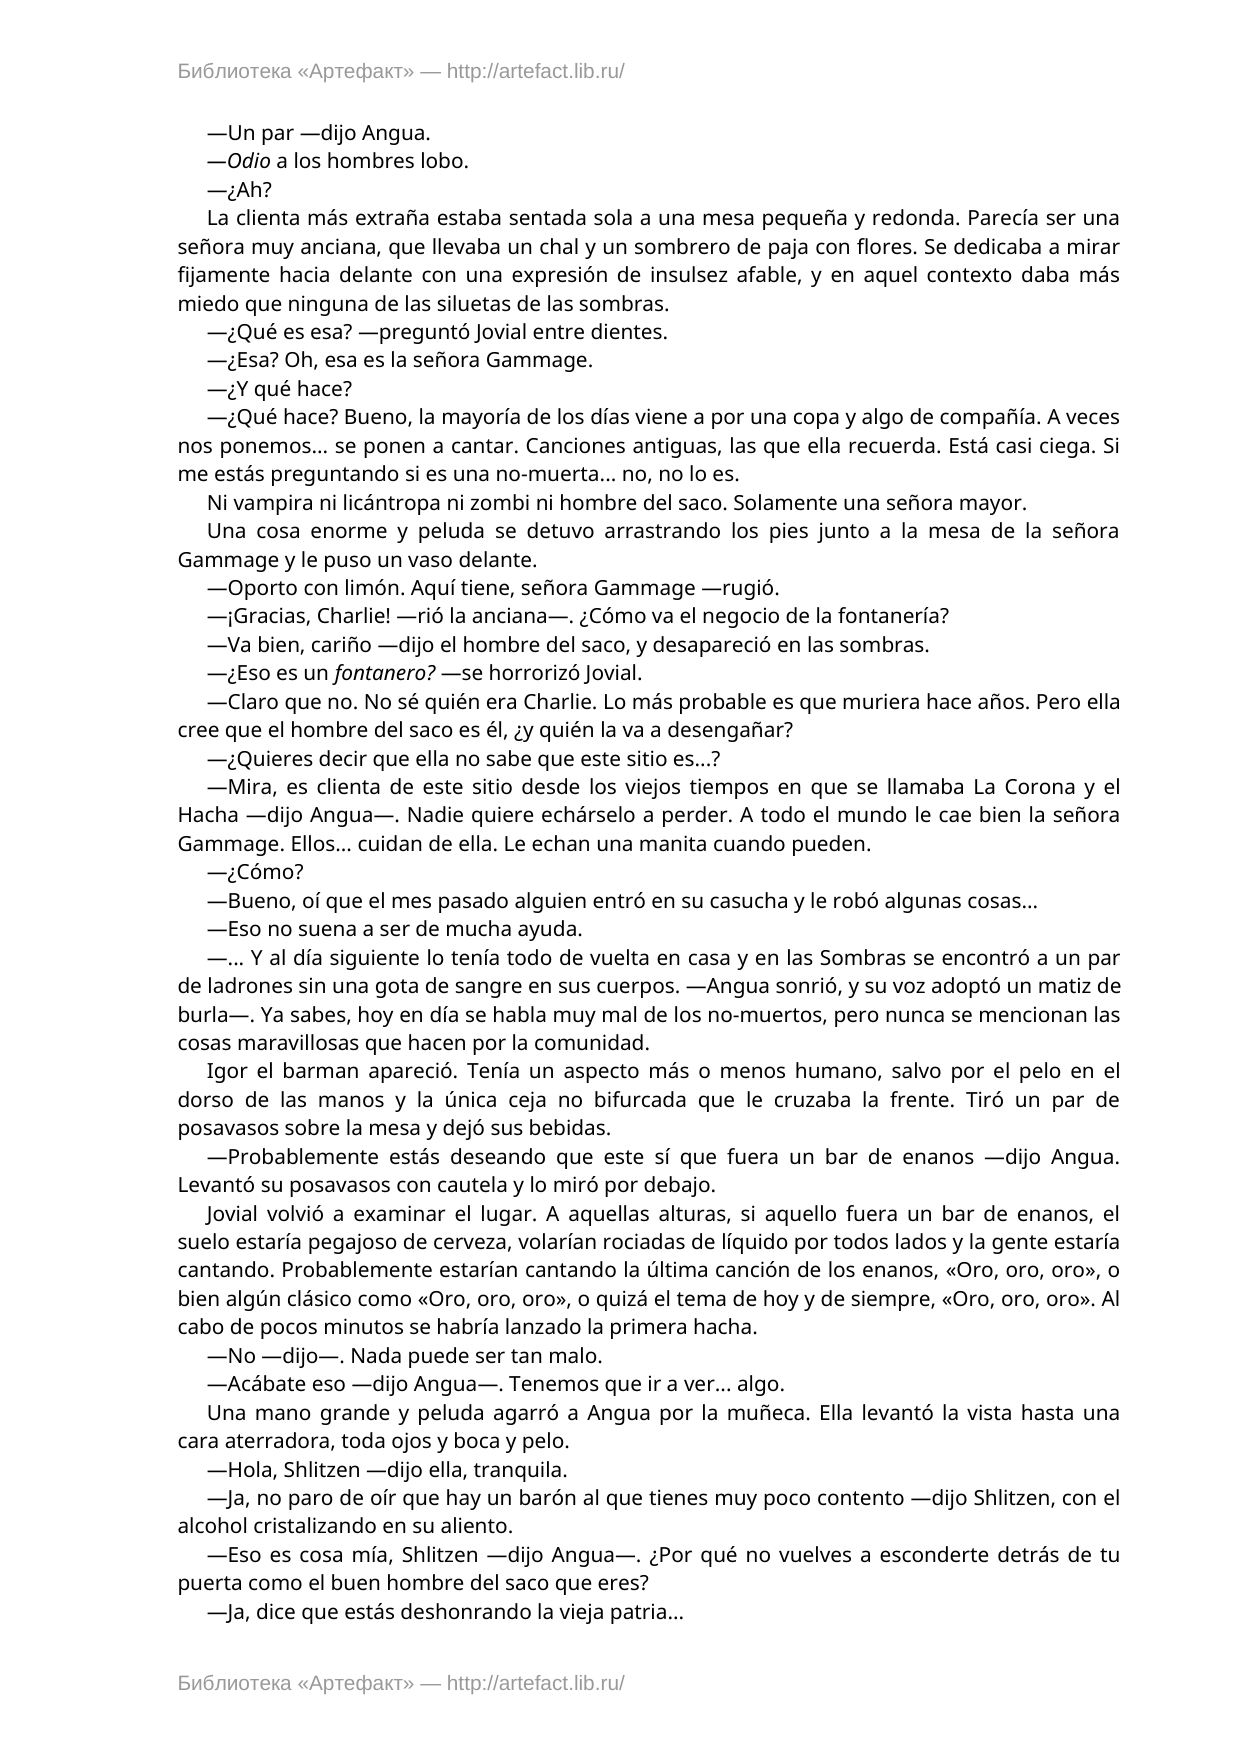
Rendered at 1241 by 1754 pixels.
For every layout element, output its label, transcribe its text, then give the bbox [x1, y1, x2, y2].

text La clienta más extraña estaba sentada sola a una mesa pequeña y redonda. Parecía ser una señora muy anciana, que llevaba un chal y un sombrero de paja con flores. Se dedicaba a mirar fijamente hacia delante con una expresión de insulsez afable, y en aquel contexto daba más miedo que ninguna de las siluetas de las sombras. [177, 203, 1122, 317]
text —Va bien, cariño —dijo el hombre del saco, y desapareció en las sombras. [177, 630, 1122, 658]
text —... Y al día siguiente lo tenía todo de vuelta en casa y en las Sombras se encontró a un par de ladrones sin una gota de sangre en sus cuerpos. —Angua sonrió, y su voz adoptó un matiz de burla—. Ya sabes, hoy en día se habla muy mal de los no-muertos, pero nunca se mencionan las cosas maravillosas que hacen por la comunidad. [177, 943, 1122, 1057]
text —¿Quieres decir que ella no sabe que este sitio es...? [177, 744, 1122, 772]
text —Oporto con limón. Aquí tiene, señora Gammage —rugió. [177, 573, 1122, 602]
text Igor el barman apareció. Tenía un aspecto más o menos humano, salvo por el pelo en el dorso de las manos y la única ceja no bifurcada que le cruzaba la frente. Tiró un par de posavasos sobre la mesa y dejó sus bebidas. [177, 1057, 1122, 1142]
text —Ja, no paro de oír que hay un barón al que tienes muy poco contento —dijo Shlitzen, con el alcohol cristalizando en su aliento. [177, 1483, 1122, 1540]
text Una cosa enorme y peluda se detuvo arrastrando los pies junto a la mesa de la señora Gammage y le puso un vaso delante. [177, 516, 1122, 573]
text —Claro que no. No sé quién era Charlie. Lo más probable es que muriera hace años. Pero ella cree que el hombre del saco es él, ¿y quién la va a desengañar? [177, 687, 1122, 744]
text —No —dijo—. Nada puede ser tan malo. [177, 1341, 1122, 1369]
text —Un par —dijo Angua. [177, 118, 1122, 147]
text —Bueno, oí que el mes pasado alguien entró en su casucha y le robó algunas cosas... [177, 886, 1122, 914]
text —Odio a los hombres lobo. [177, 147, 1122, 175]
text Ni vampira ni licántropa ni zombi ni hombre del saco. Solamente una señora mayor. [177, 488, 1122, 516]
text —¿Qué es esa? —preguntó Jovial entre dientes. [177, 317, 1122, 346]
text —Ja, dice que estás deshonrando la vieja patria... [177, 1597, 1122, 1625]
text —¿Cómo? [177, 857, 1122, 886]
text Una mano grande y peluda agarró a Angua por la muñeca. Ella levantó la vista hasta una cara aterradora, toda ojos y boca y pelo. [177, 1398, 1122, 1455]
text —¿Esa? Oh, esa es la señora Gammage. [177, 346, 1122, 374]
text —Probablemente estás deseando que este sí que fuera un bar de enanos —dijo Angua. Levantó su posavasos con cautela y lo miró por debajo. [177, 1142, 1122, 1199]
text —Acábate eso —dijo Angua—. Tenemos que ir a ver... algo. [177, 1369, 1122, 1398]
text —¡Gracias, Charlie! —rió la anciana—. ¿Cómo va el negocio de la fontanería? [177, 602, 1122, 630]
text —¿Eso es un fontanero? —se horrorizó Jovial. [177, 658, 1122, 687]
text —¿Ah? [177, 175, 1122, 203]
text —Hola, Shlitzen —dijo ella, tranquila. [177, 1455, 1122, 1483]
text —Eso no suena a ser de mucha ayuda. [177, 914, 1122, 943]
text —Eso es cosa mía, Shlitzen —dijo Angua—. ¿Por qué no vuelves a esconderte detrás de tu puerta como el buen hombre del saco que eres? [177, 1540, 1122, 1597]
text —Mira, es clienta de este sitio desde los viejos tiempos en que se llamaba La Corona y el Hacha —dijo Angua—. Nadie quiere echárselo a perder. A todo el mundo le cae bien la señora Gammage. Ellos... cuidan de ella. Le echan una manita cuando pueden. [177, 772, 1122, 857]
text —¿Qué hace? Bueno, la mayoría de los días viene a por una copa y algo de compañía. A veces nos ponemos... se ponen a cantar. Canciones antiguas, las que ella recuerda. Está casi ciega. Si me estás preguntando si es una no-muerta... no, no lo es. [177, 402, 1122, 488]
text —¿Y qué hace? [177, 374, 1122, 402]
text Jovial volvió a examinar el lugar. A aquellas alturas, si aquello fuera un bar de enanos, el suelo estaría pegajoso de cerveza, volarían rociadas de líquido por todos lados y la gente estaría cantando. Probablemente estarían cantando la última canción de los enanos, «Oro, oro, oro», o bien algún clásico como «Oro, oro, oro», o quizá el tema de hoy y de siempre, «Oro, oro, oro». Al cabo de pocos minutos se habría lanzado la primera hacha. [177, 1199, 1122, 1341]
